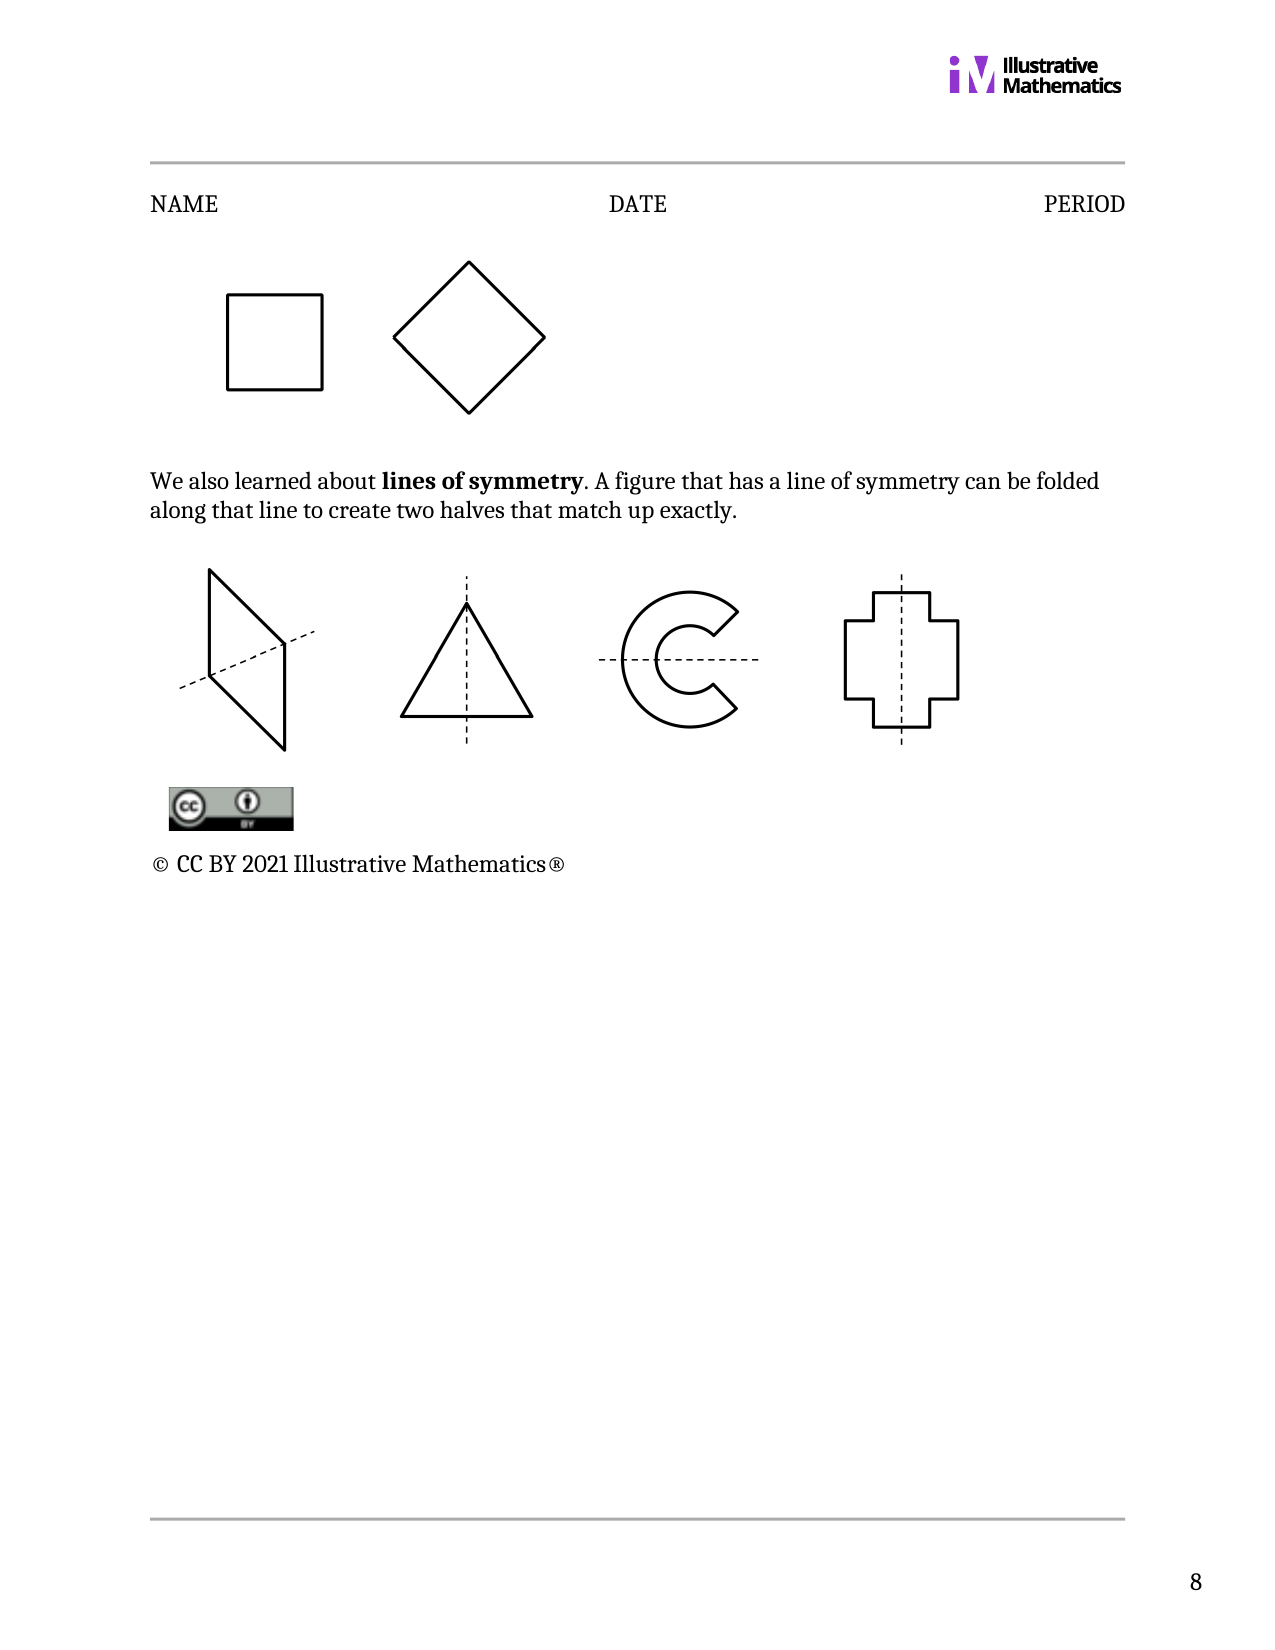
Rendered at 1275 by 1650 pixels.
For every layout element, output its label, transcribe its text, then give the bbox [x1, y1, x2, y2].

picture [168, 543, 994, 769]
text © CC BY 2021 Illustrative Mathematics® [150, 849, 1125, 878]
picture [168, 787, 294, 831]
picture [949, 55, 1121, 93]
picture [168, 247, 606, 449]
text We also learned about lines of symmetry. A figure that has a line of symmetry can be folded along that line to create two halves that match up exactly. [150, 467, 1125, 524]
